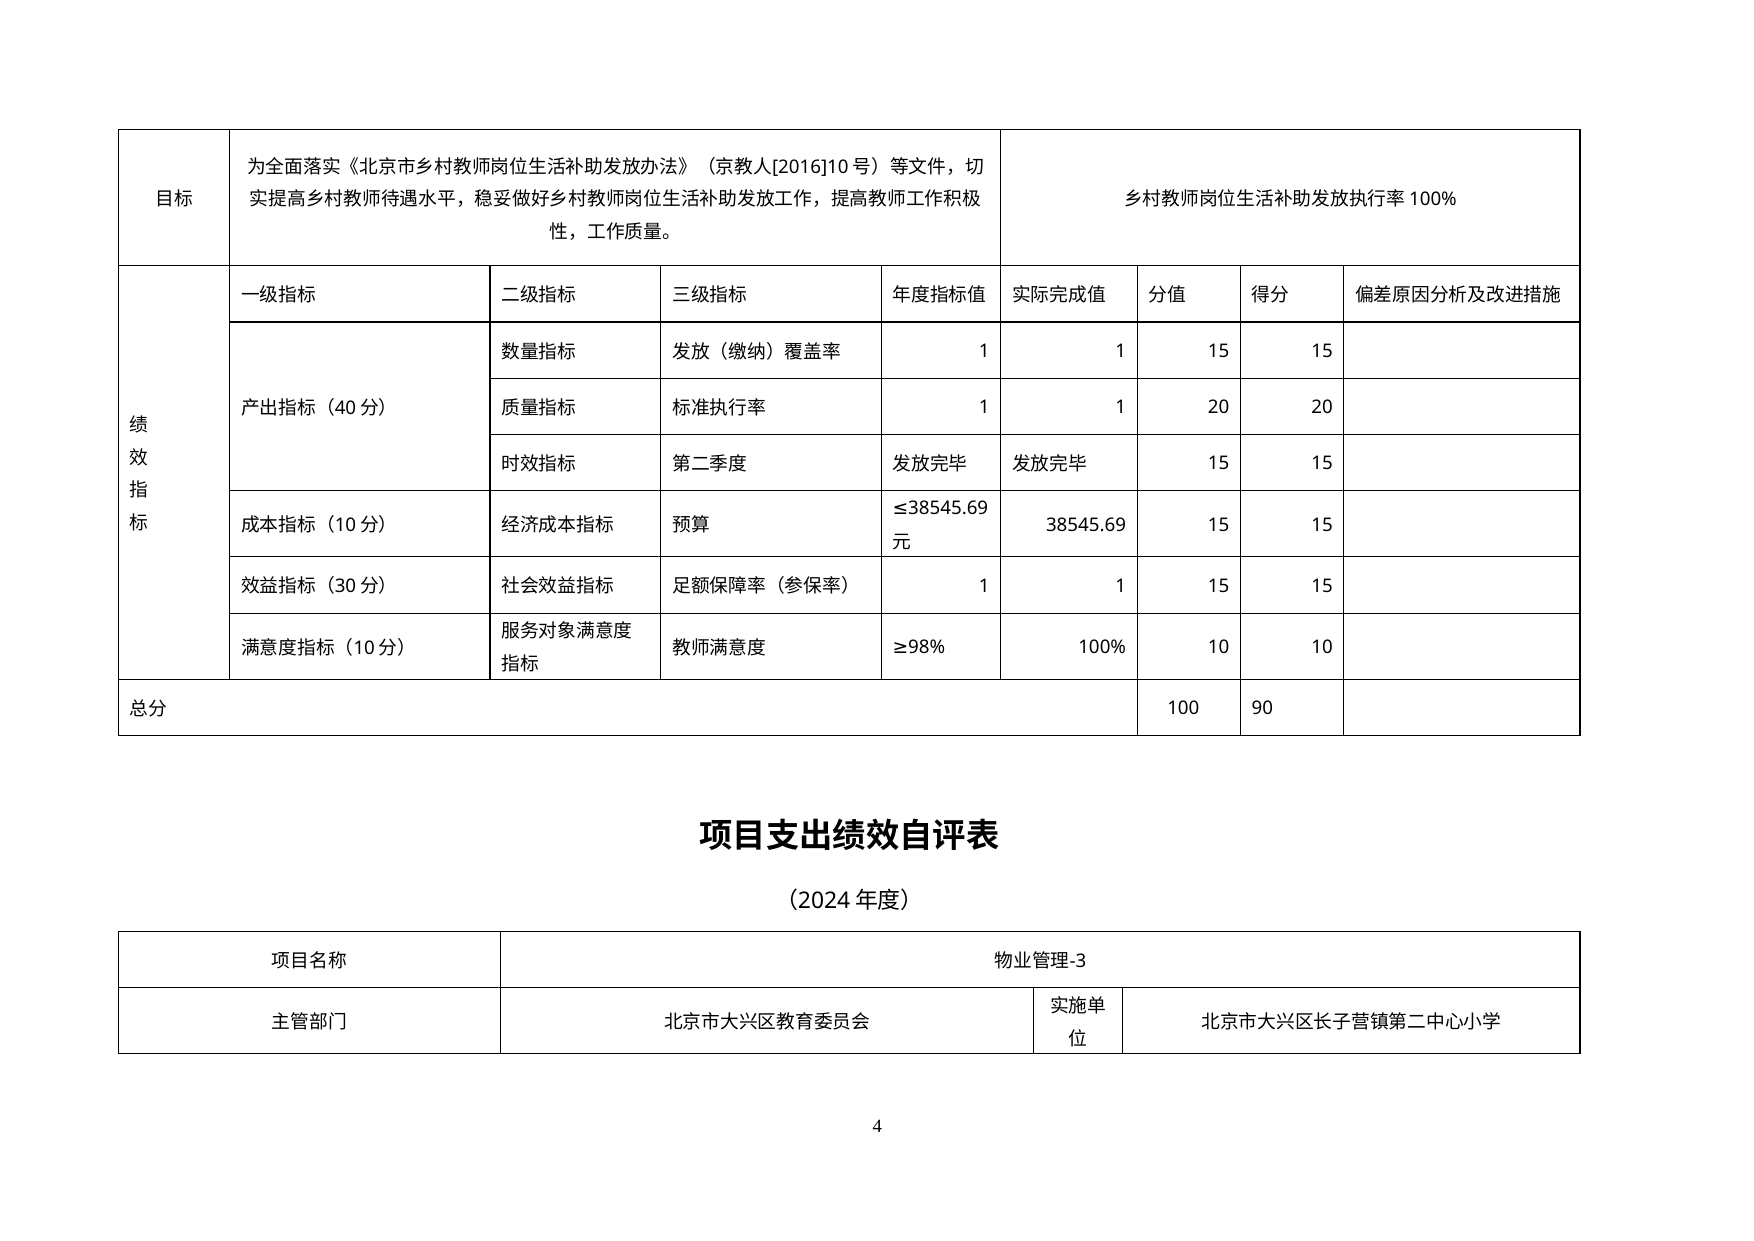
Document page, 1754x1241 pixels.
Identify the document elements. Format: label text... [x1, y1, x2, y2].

table_cell 10 [1241, 614, 1343, 678]
table_cell [1344, 557, 1579, 612]
table_cell 15 [1241, 323, 1343, 378]
table_cell 15 [1241, 435, 1343, 490]
table_cell 标准执行率 [661, 379, 881, 434]
table_cell 1 [882, 557, 1000, 612]
table_cell [1344, 491, 1579, 556]
table_cell 15 [1138, 557, 1240, 612]
table_cell 15 [1241, 491, 1343, 556]
table_cell [1344, 680, 1579, 735]
table_cell 教师满意度 [661, 614, 881, 678]
table_cell 20 [1138, 379, 1240, 434]
table_cell 1 [1001, 557, 1137, 612]
table_cell 分值 [1138, 266, 1240, 321]
table_cell 38545.69 [1001, 491, 1137, 556]
table_cell 数量指标 [491, 323, 660, 378]
table_cell 北京市大兴区教育委员会 [501, 988, 1033, 1053]
table_cell 15 [1138, 491, 1240, 556]
table_cell 绩 效 指 标 [119, 266, 229, 678]
table_cell 满意度指标（10分） [230, 614, 489, 678]
table_cell [1344, 379, 1579, 434]
table_cell 1 [882, 379, 1000, 434]
table_cell 年度指标值 [882, 266, 1000, 321]
table_cell [1344, 614, 1579, 678]
table_cell 足额保障率（参保率） [661, 557, 881, 612]
table_cell 一级指标 [230, 266, 489, 321]
table_cell 主管部门 [119, 988, 500, 1053]
table_cell （2024年度） [118, 866, 1580, 931]
table_cell 社会效益指标 [491, 557, 660, 612]
table_header 项目支出绩效自评表 [118, 801, 1580, 866]
table_cell 产出指标（40分） [230, 323, 489, 490]
table_cell 20 [1241, 379, 1343, 434]
table_cell 得分 [1241, 266, 1343, 321]
table_cell 100 [1138, 680, 1240, 735]
table_cell 预算 [661, 491, 881, 556]
table_cell 乡村教师岗位生活补助发放执行率100% [1001, 130, 1579, 265]
table_cell 成本指标（10分） [230, 491, 489, 556]
table_cell 项目名称 [119, 932, 500, 987]
table_cell 经济成本指标 [491, 491, 660, 556]
table_cell 10 [1138, 614, 1240, 678]
table_cell 物业管理-3 [501, 932, 1579, 987]
table_cell 三级指标 [661, 266, 881, 321]
table_cell 1 [882, 323, 1000, 378]
table_cell 90 [1241, 680, 1343, 735]
table_cell 15 [1138, 323, 1240, 378]
table_cell 发放（缴纳）覆盖率 [661, 323, 881, 378]
table_cell 发放完毕 [1001, 435, 1137, 490]
table_cell 偏差原因分析及改进措施 [1344, 266, 1579, 321]
table_cell 二级指标 [491, 266, 660, 321]
table_cell 年度总体目标 [119, 130, 229, 265]
table_cell 质量指标 [491, 379, 660, 434]
table_cell 发放完毕 [882, 435, 1000, 490]
table_cell 100% [1001, 614, 1137, 678]
table_cell [1344, 435, 1579, 490]
table_cell 1 [1001, 323, 1137, 378]
table_cell 实施单位 [1034, 988, 1122, 1053]
table_cell 15 [1241, 557, 1343, 612]
table_cell 15 [1138, 435, 1240, 490]
table_cell 为全面落实《北京市乡村教师岗位生活补助发放办法》（京教人[2016]10号）等文件，切实提高乡村教师待遇水平，稳妥做好乡村教师岗位生活补助发放工作，提高教师工作积极性，工作质量。 [230, 130, 1000, 265]
table_cell 北京市大兴区长子营镇第二中心小学 [1123, 988, 1579, 1053]
table_cell 时效指标 [491, 435, 660, 490]
table_cell 第二季度 [661, 435, 881, 490]
table_cell 实际完成值 [1001, 266, 1137, 321]
table_cell 服务对象满意度指标 [491, 614, 660, 678]
table_cell ≤38545.69元 [882, 491, 1000, 556]
table_cell [1344, 323, 1579, 378]
table_cell 总分 [119, 680, 1137, 735]
table_cell ≥98% [882, 614, 1000, 678]
table_cell 效益指标（30分） [230, 557, 489, 612]
table_cell 1 [1001, 379, 1137, 434]
